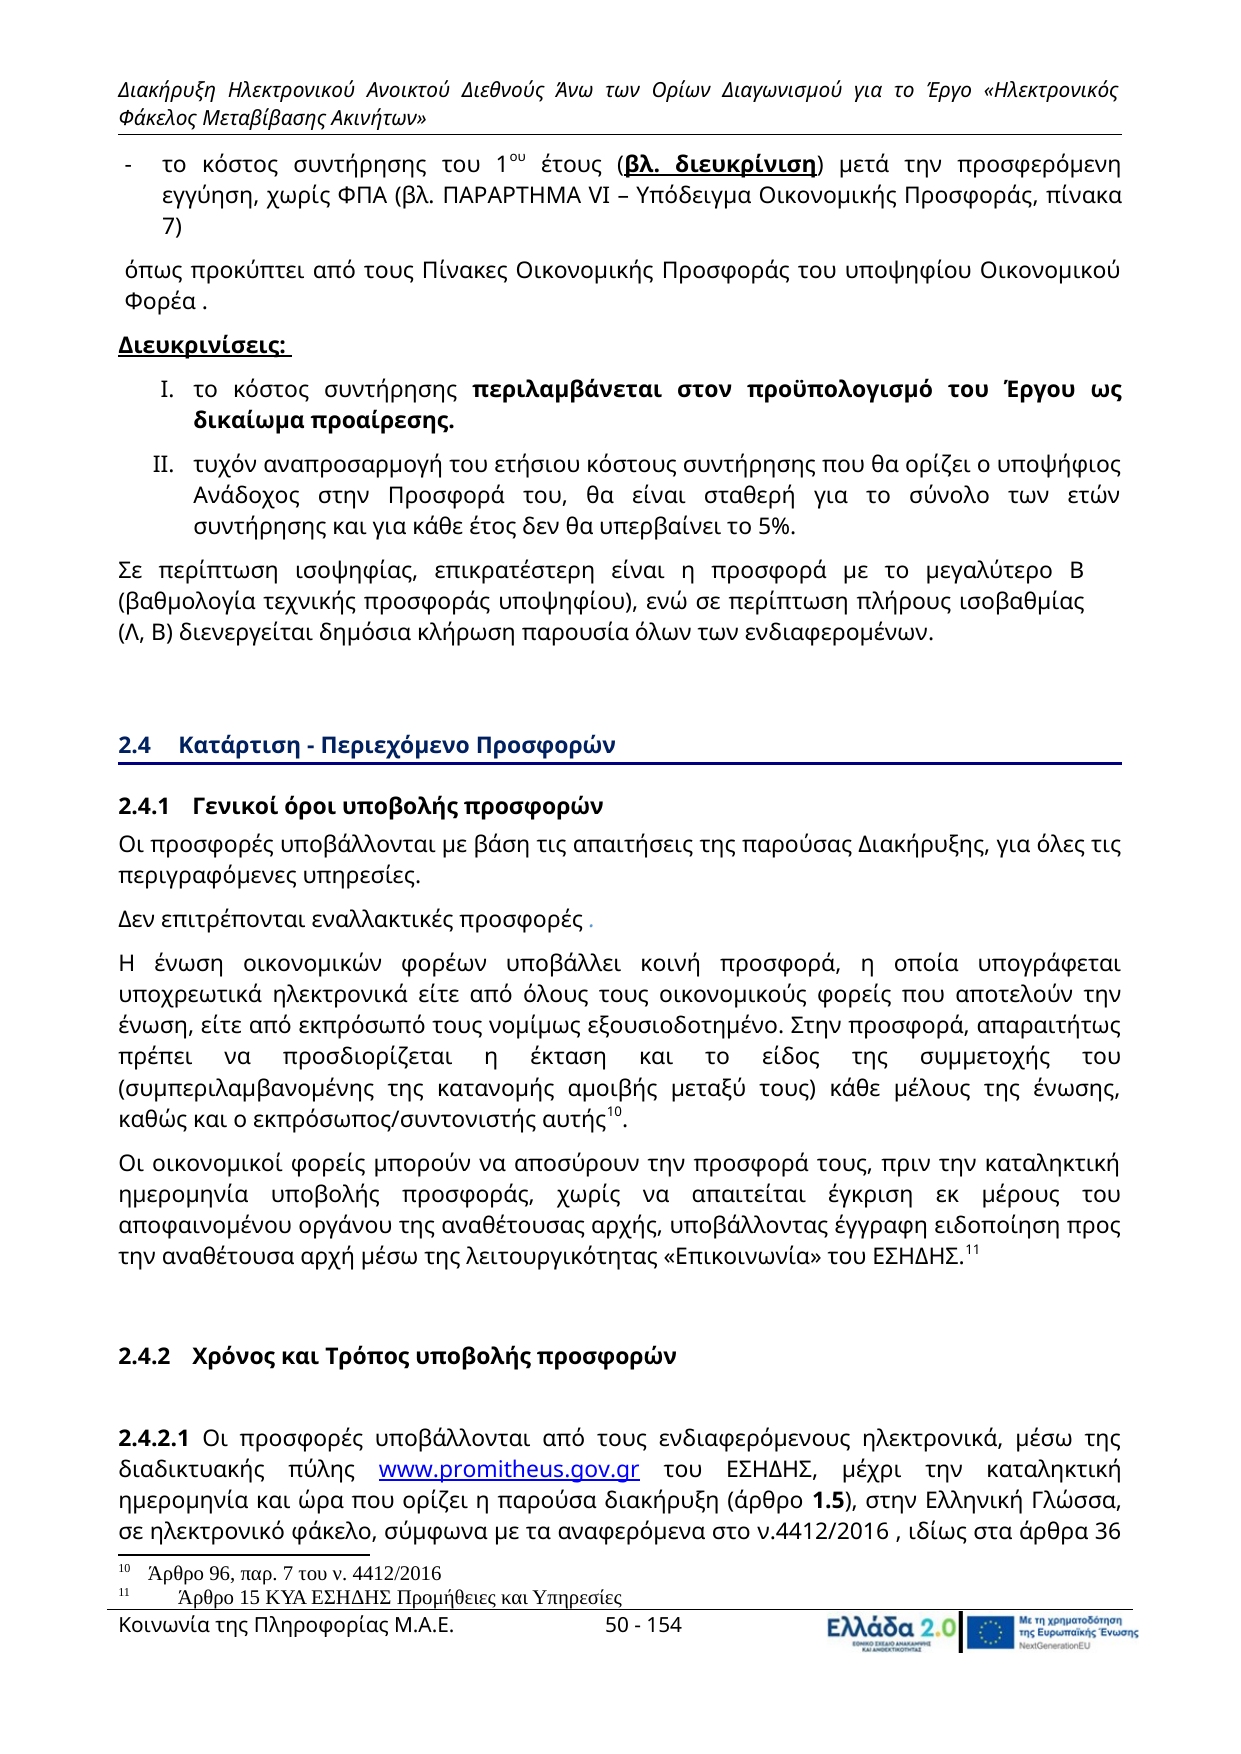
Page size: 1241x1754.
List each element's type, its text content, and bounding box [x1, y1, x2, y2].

text Δεν επιτρέπονται εναλλακτικές προσφορές . [118, 903, 1122, 934]
text Διευκρινίσεις: [118, 329, 1122, 360]
text όπως προκύπτει από τους Πίνακες Οικονομικής Προσφοράς του υποψηφίου Οικονομικού Φορέα . [124, 254, 1122, 316]
subtitle Κατάρτιση - Περιεχόμενο Προσφορών [118, 729, 1122, 762]
list το κόστος συντήρησης του 1ου έτους (βλ. διευκρίνιση) μετά την προσφερόμενη εγγύηση, χωρίς ΦΠΑ (βλ. ΠΑΡΑΡΤΗΜΑ VI – Υπόδειγμα Οικονομικής Προσφοράς, πίνακα 7) [124, 147, 1122, 241]
subtitle Χρόνος και Τρόπος υποβολής προσφορών [118, 1340, 1122, 1371]
subtitle Γενικοί όροι υποβολής προσφορών [118, 790, 1122, 821]
list το κόστος συντήρησης περιλαμβάνεται στον προϋπολογισμό του Έργου ως δικαίωμα προαίρεσης. [174, 372, 1122, 435]
picture [826, 1611, 1143, 1653]
text Οι οικονομικοί φορείς μπορούν να αποσύρουν την προσφορά τους, πριν την καταληκτική ημερομηνία υποβολής προσφοράς, χωρίς να απαιτείται έγκριση εκ μέρους του αποφαινομένου οργάνου της αναθέτουσας αρχής, υποβάλλοντας έγγραφη ειδοποίηση προς την αναθέτουσα αρχή μέσω της λειτουργικότητας «Επικοινωνία» του ΕΣΗΔΗΣ. [118, 1146, 1122, 1271]
text Σε περίπτωση ισοψηφίας, επικρατέστερη είναι η προσφορά με το μεγαλύτερο Β (βαθμολογία τεχνικής προσφοράς υποψηφίου), ενώ σε περίπτωση πλήρους ισοβαθμίας (Λ, Β) διενεργείται δημόσια κλήρωση παρουσία όλων των ενδιαφερομένων. [118, 554, 1086, 647]
text Οι προσφορές υποβάλλονται με βάση τις απαιτήσεις της παρούσας Διακήρυξης, για όλες τις περιγραφόμενες υπηρεσίες. [118, 828, 1122, 890]
list τυχόν αναπροσαρμογή του ετήσιου κόστους συντήρησης που θα ορίζει ο υποψήφιος Ανάδοχος στην Προσφορά του, θα είναι σταθερή για το σύνολο των ετών συντήρησης και για κάθε έτος δεν θα υπερβαίνει το 5%. [174, 447, 1122, 541]
text Η ένωση οικονομικών φορέων υποβάλλει κοινή προσφορά, η οποία υπογράφεται υποχρεωτικά ηλεκτρονικά είτε από όλους τους οικονομικούς φορείς που αποτελούν την ένωση, είτε από εκπρόσωπό τους νομίμως εξουσιοδοτημένο. Στην προσφορά, απαραιτήτως πρέπει να προσδιορίζεται η έκταση και το είδος της συμμετοχής του (συμπεριλαμβανομένης της κατανομής αμοιβής μεταξύ τους) κάθε μέλους της ένωσης, καθώς και ο εκπρόσωπος/συντονιστής αυτής. [118, 946, 1122, 1134]
